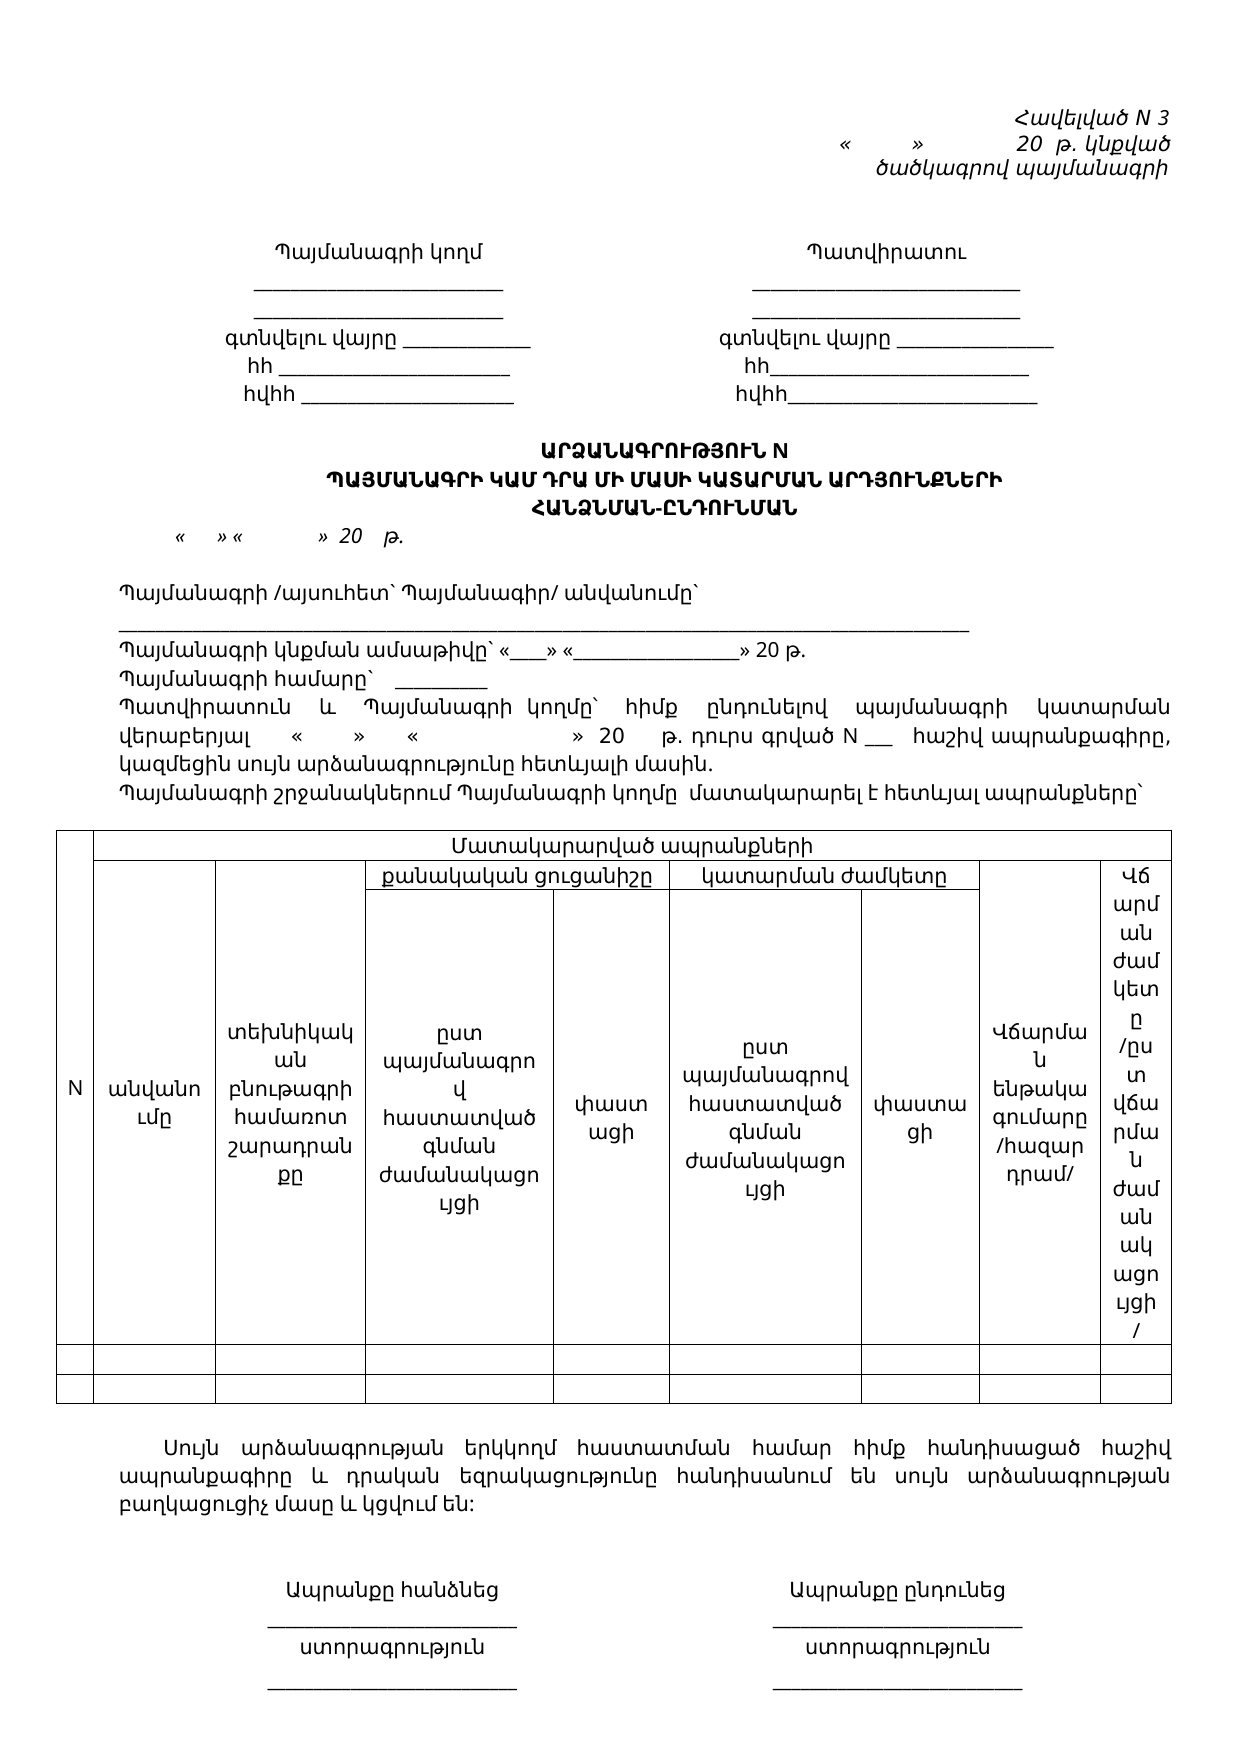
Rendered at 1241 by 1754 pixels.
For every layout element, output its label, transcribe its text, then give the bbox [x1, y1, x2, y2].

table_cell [645, 1660, 1150, 1698]
table_cell [57, 1345, 93, 1374]
table_cell փաստացի [554, 890, 669, 1344]
table_cell [980, 1375, 1100, 1403]
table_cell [140, 1660, 645, 1698]
table_cell [670, 1345, 861, 1374]
table_cell [1101, 1375, 1171, 1403]
table_cell ___________________________ ստորագրություն [645, 1603, 1150, 1660]
table_cell [57, 1375, 93, 1403]
text Հավելված N 3 [118, 103, 1171, 132]
table_cell [554, 1375, 669, 1403]
text Սույն արձանագրության երկկողմ հաստատման համար հիմք հանդիսացած հաշիվ ապրանքագիրը և դրական եզրակացությունը հանդիսանում են սույն արձանագրության բաղկացուցիչ մասը և կցվում են: [118, 1433, 1171, 1518]
table_cell [94, 1345, 215, 1374]
table_cell ___________________________ ստորագրություն [140, 1603, 645, 1660]
table_cell [554, 1345, 669, 1374]
table_cell [366, 1345, 553, 1374]
table_cell ըստ պայմանագրով հաստատված գնման ժամանակացույցի [670, 890, 861, 1344]
text Պայմանագրի համարը` __________ [118, 664, 1171, 692]
table_header Մատակարարված ապրանքների [94, 831, 1171, 860]
table_cell [216, 1345, 365, 1374]
text ՊԱՅՄԱՆԱԳՐԻ ԿԱՄ ԴՐԱ ՄԻ ՄԱՍԻ ԿԱՏԱՐՄԱՆ ԱՐԴՅՈՒՆՔՆԵՐԻ [118, 465, 1171, 493]
table_cell տեխնիկական բնութագրի համառոտ շարադրանքը [216, 861, 365, 1344]
table_cell [1101, 1345, 1171, 1374]
table_cell [980, 1345, 1100, 1374]
text Պայմանագրի շրջանակներում Պայմանագրի կողմը մատակարարել է հետևյալ ապրանքները՝ [118, 778, 1171, 806]
text « » 20 թ. կնքված [118, 132, 1171, 156]
table_cell փաստացի [862, 890, 979, 1344]
table_header Ապրանքը ընդունեց [645, 1575, 1150, 1603]
table_cell [670, 1375, 861, 1403]
table_cell [366, 1375, 553, 1403]
text « » « » 20 թ. [118, 522, 1171, 550]
table_cell ըստ պայմանագրով հաստատված գնման ժամանակացույցի [366, 890, 553, 1344]
table_cell Վճարման ժամկետը /ըստ վճարման ժամանակացույցի/ [1101, 861, 1171, 1344]
text ՀԱՆՁՆՄԱՆ-ԸՆԴՈՒՆՄԱՆ [118, 493, 1171, 522]
table_header Պատվիրատու _____________________________ _____________________________ գտնվելու վայրը _________________ հհ____________________________ հվհհ___________________________ [620, 237, 1153, 408]
table_header Ապրանքը հանձնեց [140, 1575, 645, 1603]
text ծածկագրով պայմանագրի [118, 156, 1171, 180]
table_cell Վճարման ենթակա գումարը /հազար դրամ/ [980, 861, 1100, 1344]
text Պայմանագրի /այսուհետ` Պայմանագիր/ անվանումը` ____________________________________________________________________________________________ [118, 578, 1171, 635]
table_cell [862, 1375, 979, 1403]
text Պայմանագրի կնքման ամսաթիվը` «____» «__________________» 20 թ. [118, 635, 1171, 664]
text ԱՐՁԱՆԱԳՐՈՒԹՅՈՒՆ N [118, 436, 1171, 465]
table_cell քանակական ցուցանիշը [366, 861, 669, 889]
table_header N [57, 831, 93, 1344]
table_header Պայմանագրի կողմ ___________________________ ___________________________ գտնվելու վայրը ______________ հհ _________________________ հվհհ _______________________ [137, 237, 620, 408]
table_cell [216, 1375, 365, 1403]
table_cell կատարման ժամկետը [670, 861, 979, 889]
table_cell [862, 1345, 979, 1374]
text Պատվիրատուն և Պայմանագրի կողմը՝ հիմք ընդունելով պայմանագրի կատարման վերաբերյալ « » « » 20 թ. դուրս գրված N ___ հաշիվ ապրանքագիրը, կազմեցին սույն արձանագրությունը հետևյալի մասին. [118, 692, 1171, 778]
table_cell անվանումը [94, 861, 215, 1344]
table_cell [94, 1375, 215, 1403]
